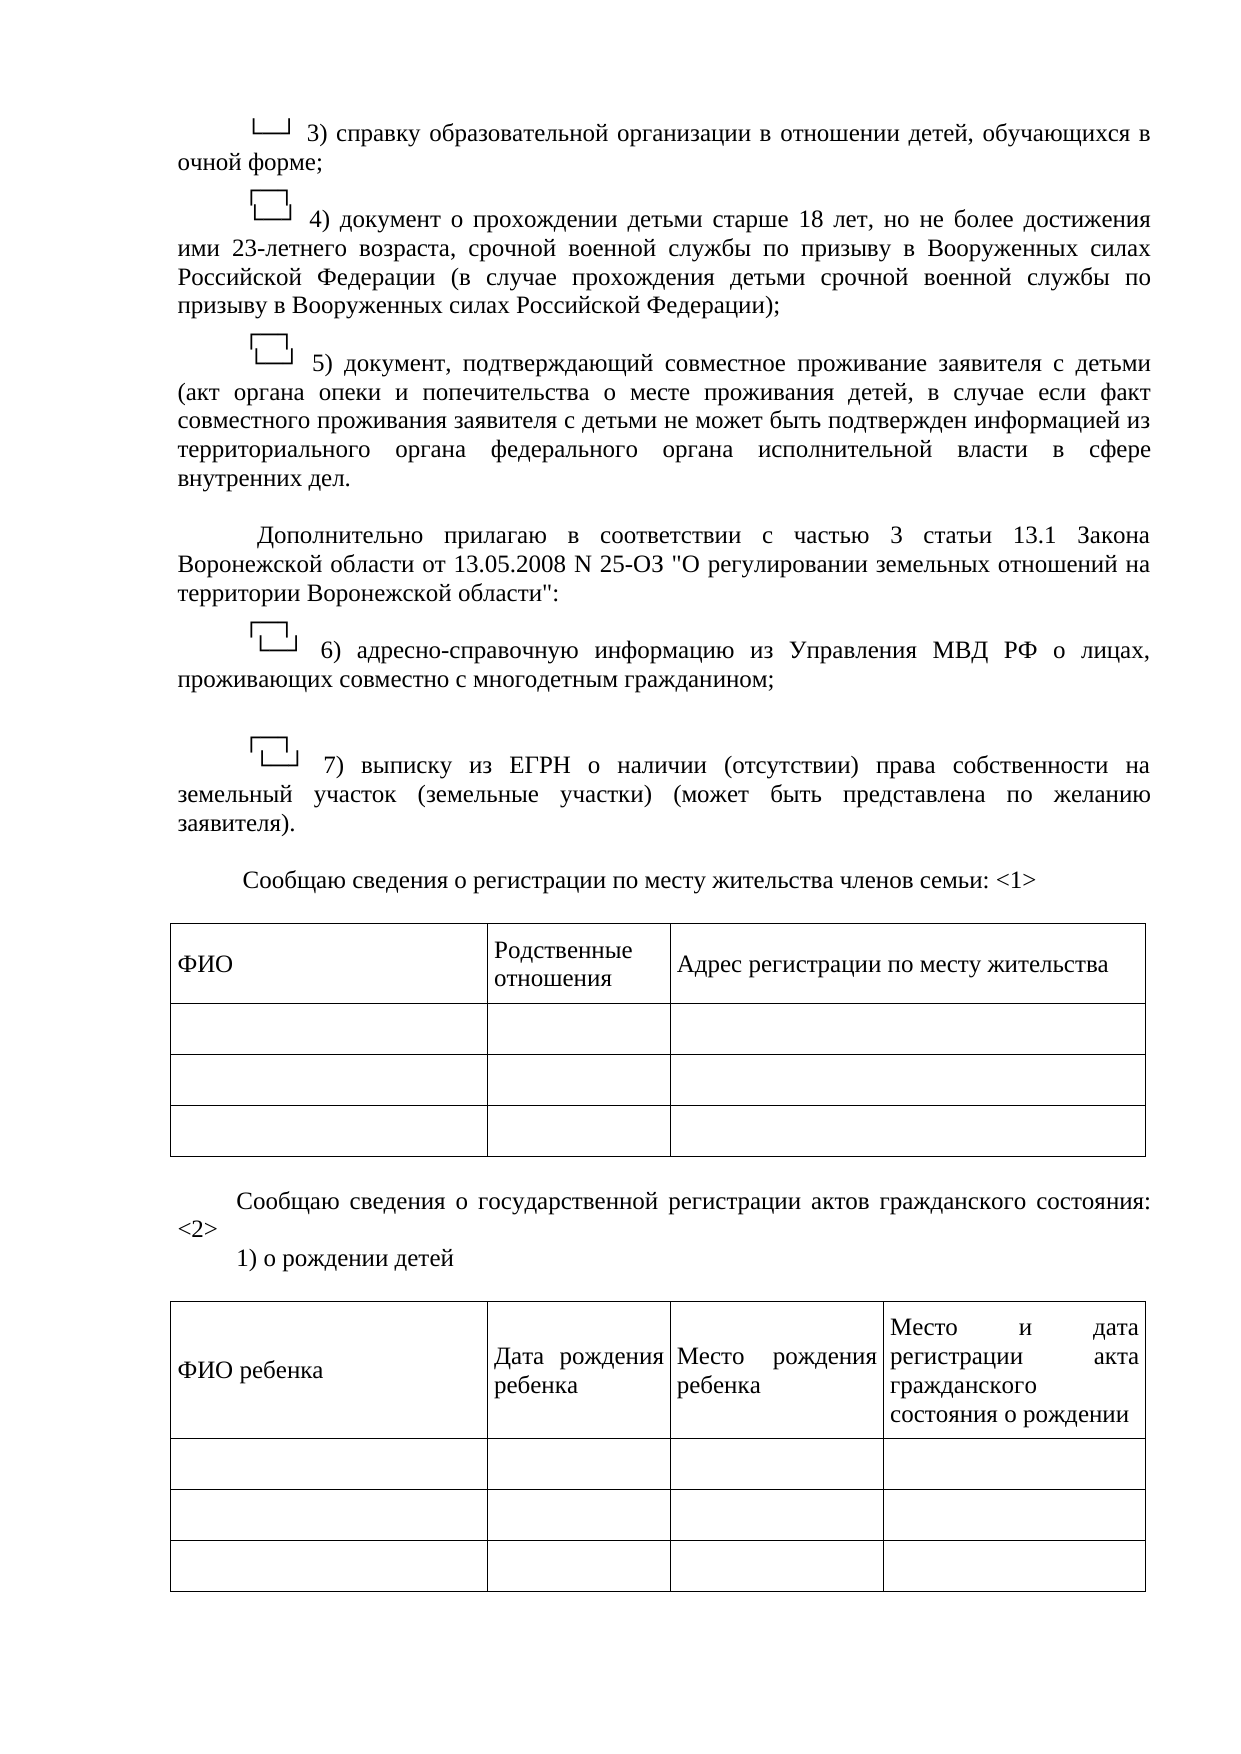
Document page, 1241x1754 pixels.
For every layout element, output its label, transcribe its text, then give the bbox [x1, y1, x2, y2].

table_header Дата рождения ребенка [488, 1302, 670, 1438]
table_cell [488, 1004, 670, 1054]
table_cell [488, 1055, 670, 1105]
text └─┘ 5) документ, подтверждающий совместное проживание заявителя с детьми (акт органа опеки и попечительства о месте проживания детей, в случае если факт совместного проживания заявителя с детьми не может быть подтвержден информацией из территориального органа федерального органа исполнительной власти в сфере внутренних дел. [177, 348, 1152, 492]
text Сообщаю сведения о регистрации по месту жительства членов семьи: <1> [177, 866, 1152, 894]
text ┌─┐ [177, 722, 1152, 751]
text └─┘ 4) документ о прохождении детьми старше 18 лет, но не более достижения ими 23-летнего возраста, срочной военной службы по призыву в Вооруженных силах Российской Федерации (в случае прохождения детьми срочной военной службы по призыву в Вооруженных силах Российской Федерации); [177, 204, 1152, 319]
text Дополнительно прилагаю в соответствии с частью 3 статьи 13.1 Закона Воронежской области от 13.05.2008 N 25-ОЗ "О регулировании земельных отношений на территории Воронежской области": [177, 521, 1152, 607]
text └─┘ 7) выписку из ЕГРН о наличии (отсутствии) права собственности на земельный участок (земельные участки) (может быть представлена по желанию заявителя). [177, 751, 1152, 837]
table_cell [884, 1541, 1145, 1591]
text ┌─┐ [177, 176, 1152, 204]
table_header Место и дата регистрации акта гражданского состояния о рождении [884, 1302, 1145, 1438]
table_cell [171, 1439, 487, 1489]
table_cell [884, 1439, 1145, 1489]
table_cell [488, 1106, 670, 1156]
table_cell [671, 1004, 1145, 1054]
text Сообщаю сведения о государственной регистрации актов гражданского состояния: <2> [177, 1186, 1152, 1243]
table_cell [488, 1541, 670, 1591]
table_cell [171, 1541, 487, 1591]
table_cell [171, 1106, 487, 1156]
table_header ФИО [171, 924, 487, 1003]
table_header ФИО ребенка [171, 1302, 487, 1438]
table_cell [171, 1055, 487, 1105]
table_cell [488, 1439, 670, 1489]
text 1) о рождении детей [177, 1243, 1152, 1272]
table_cell [671, 1106, 1145, 1156]
table_header Место рождения ребенка [671, 1302, 883, 1438]
table_header Родственные отношения [488, 924, 670, 1003]
table_cell [171, 1004, 487, 1054]
table_cell [884, 1490, 1145, 1540]
table_header Адрес регистрации по месту жительства [671, 924, 1145, 1003]
table_cell [488, 1490, 670, 1540]
text ┌─┐ [177, 319, 1152, 348]
text └─┘ 6) адресно-справочную информацию из Управления МВД РФ о лицах, проживающих совместно с многодетным гражданином; [177, 636, 1152, 693]
text ┌─┐ [177, 607, 1152, 636]
text └─┘ 3) справку образовательной организации в отношении детей, обучающихся в очной форме; [177, 118, 1152, 176]
table_cell [671, 1055, 1145, 1105]
table_cell [171, 1490, 487, 1540]
table_cell [671, 1541, 883, 1591]
table_cell [671, 1490, 883, 1540]
table_cell [671, 1439, 883, 1489]
